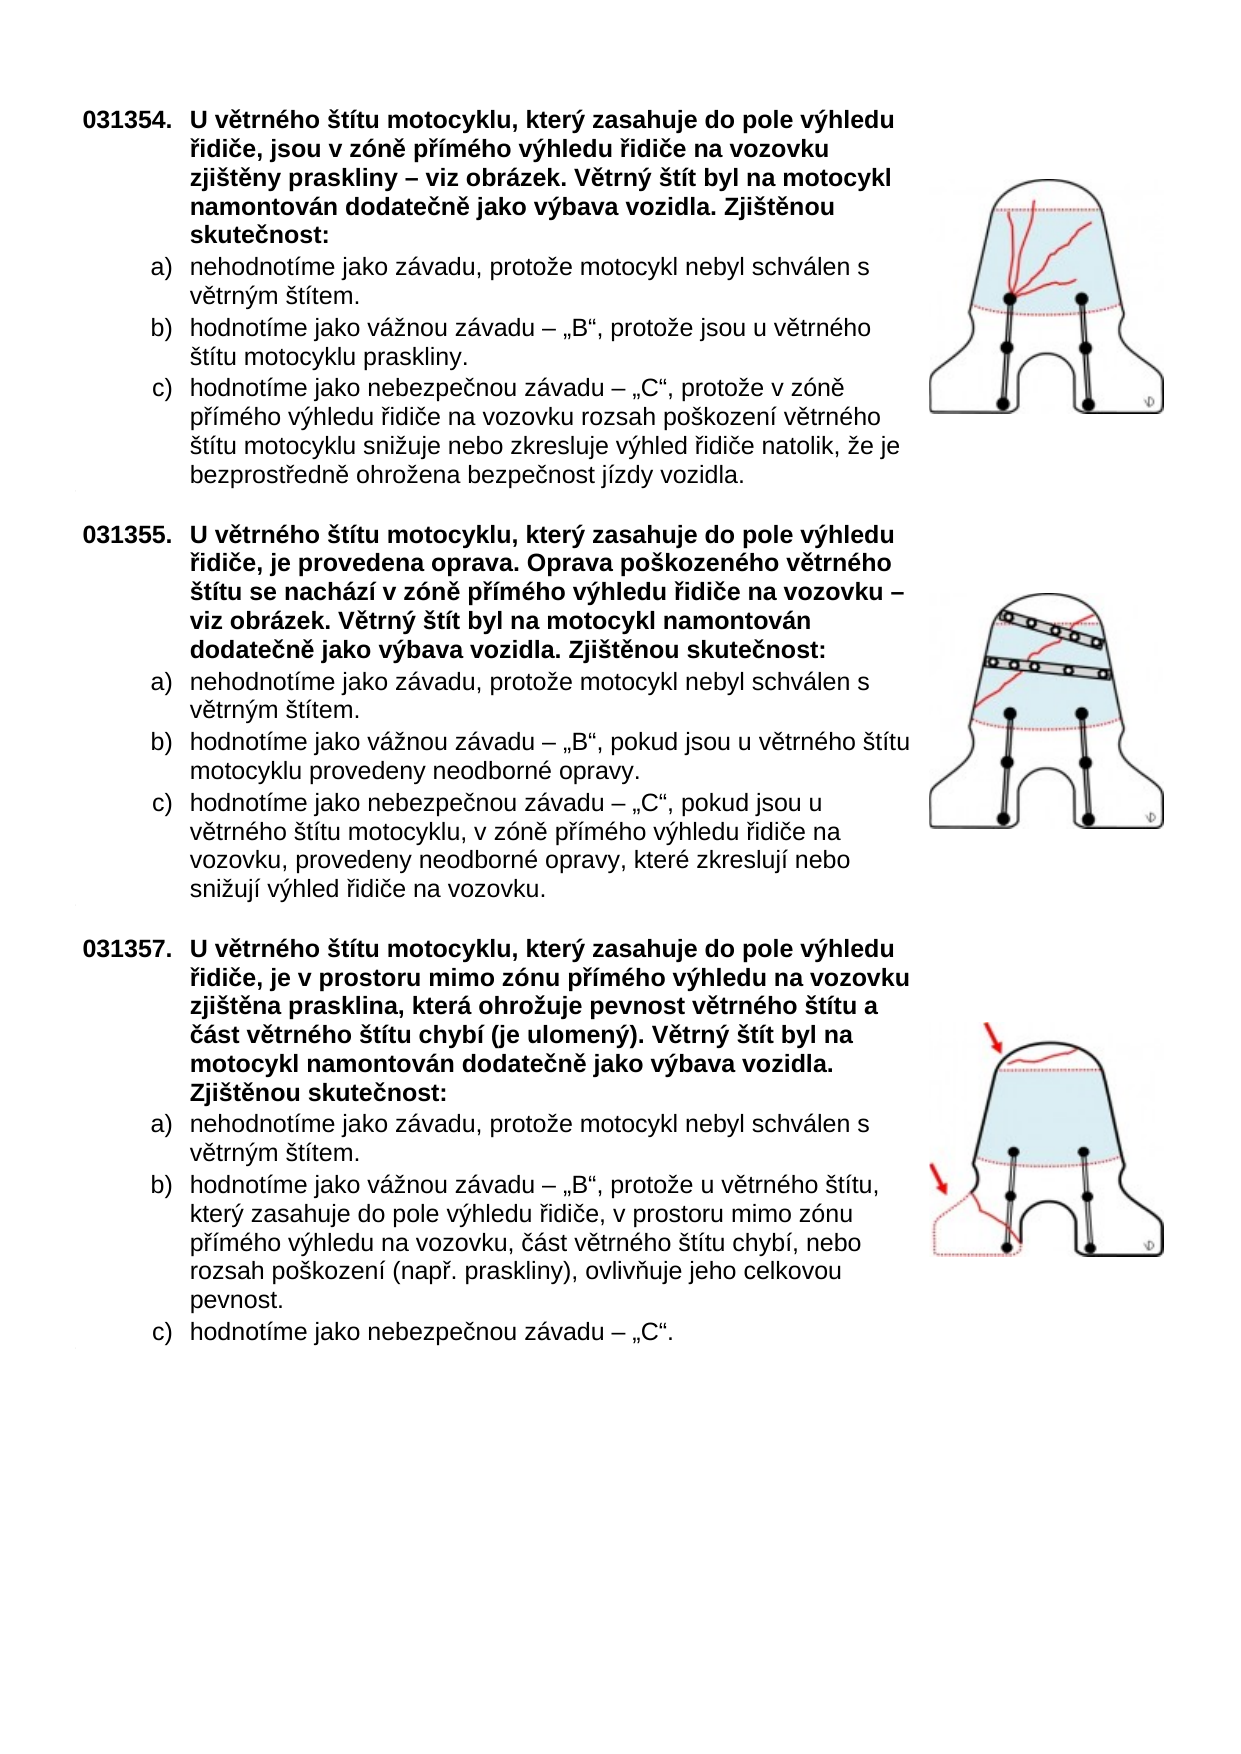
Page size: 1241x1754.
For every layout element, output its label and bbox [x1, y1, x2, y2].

picture [929, 1022, 1164, 1257]
picture [929, 593, 1164, 829]
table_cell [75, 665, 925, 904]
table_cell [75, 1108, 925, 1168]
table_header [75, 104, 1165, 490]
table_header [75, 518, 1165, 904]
picture [929, 179, 1164, 414]
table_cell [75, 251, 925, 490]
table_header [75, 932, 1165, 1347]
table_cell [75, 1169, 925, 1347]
